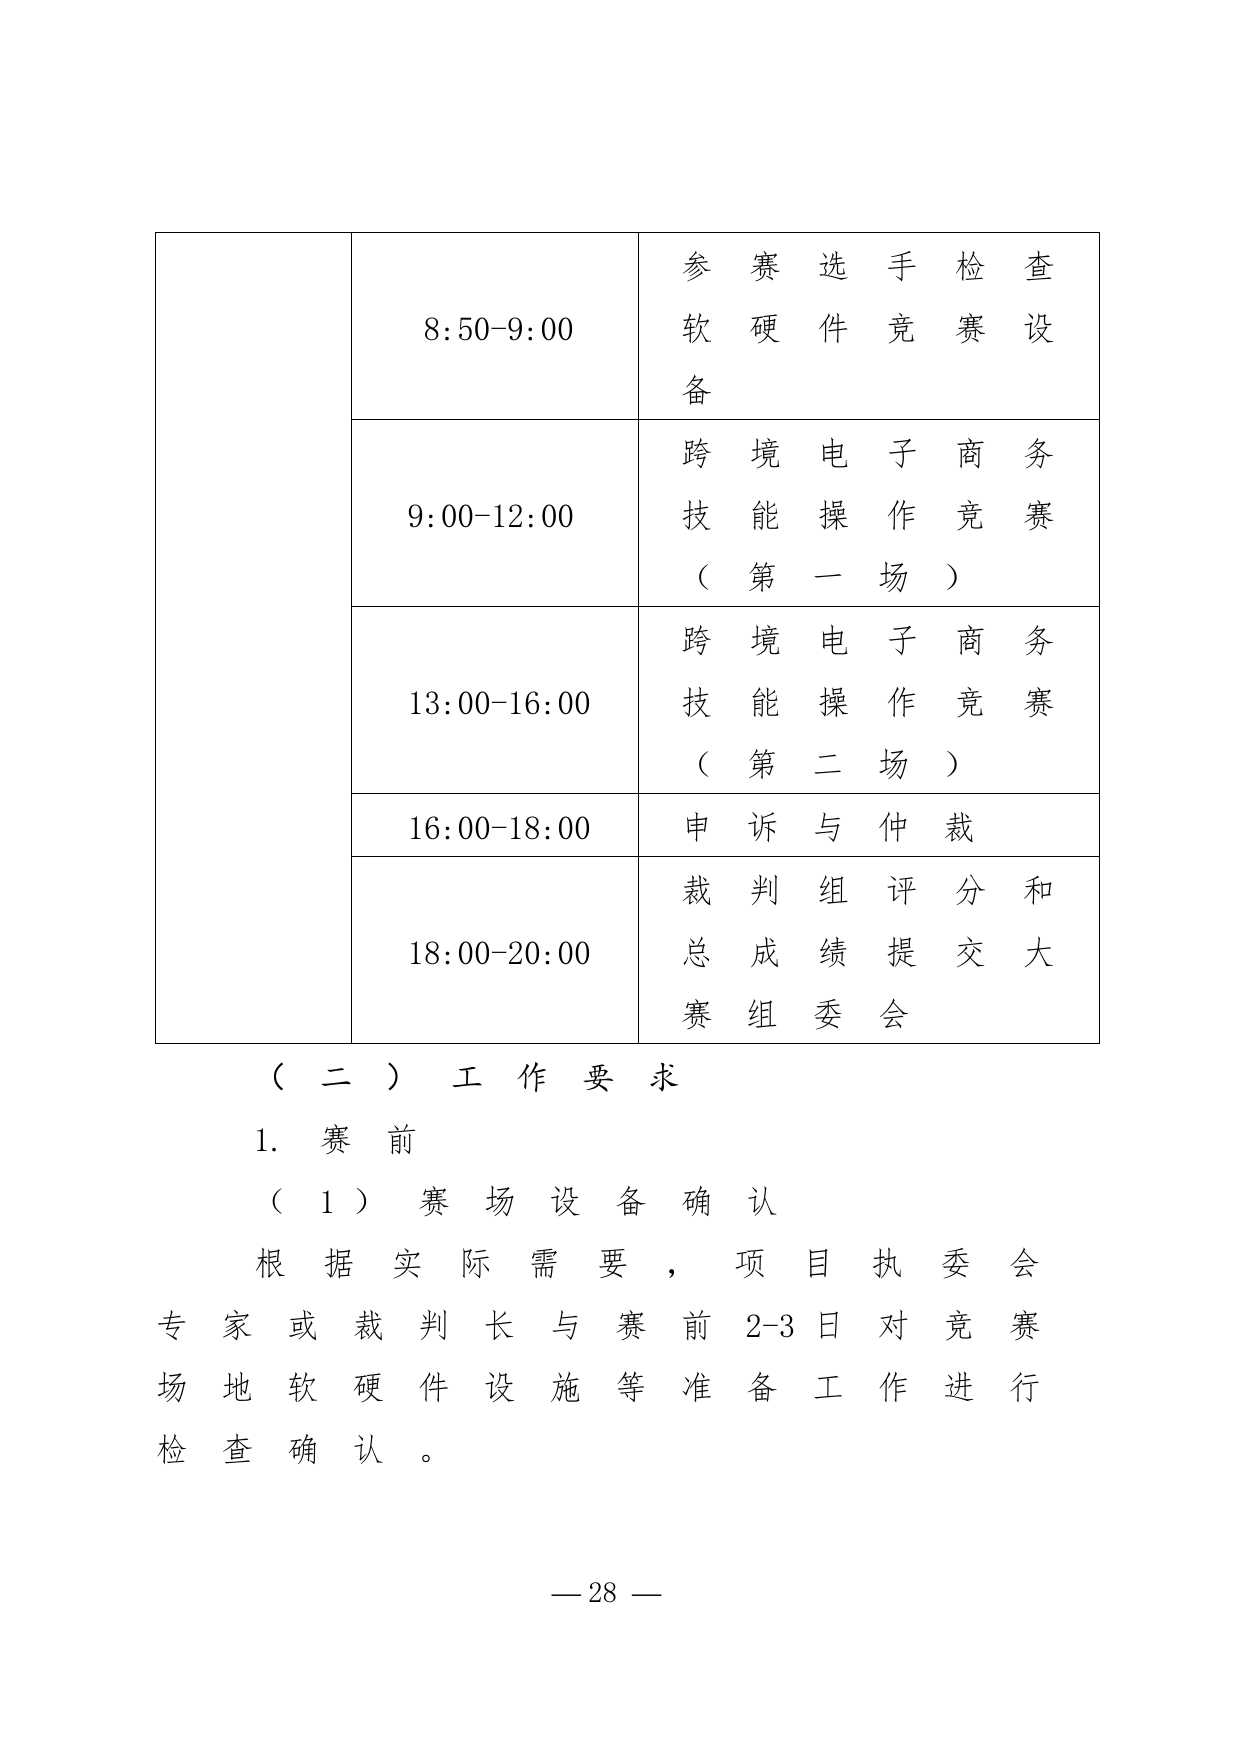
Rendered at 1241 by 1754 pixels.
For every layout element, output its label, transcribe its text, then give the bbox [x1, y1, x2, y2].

table_cell 裁判组评分和总成绩提交大赛组委会 [639, 857, 1099, 1043]
table_cell 13:00-16:00 [352, 607, 638, 793]
table_cell 申诉与仲裁 [639, 794, 1099, 856]
table_cell 9:00-12:00 [352, 420, 638, 606]
table_cell 16:00-18:00 [352, 794, 638, 856]
table_cell 8:50-9:00 [352, 233, 638, 419]
table_cell 参赛选手检查软硬件竞赛设备 [639, 233, 1099, 419]
table_cell 18:00-20:00 [352, 857, 638, 1043]
list （1）赛场设备确认 [221, 1168, 1073, 1230]
table_cell 跨境电子商务技能操作竞赛（第二场） [639, 607, 1099, 793]
table_cell 跨境电子商务技能操作竞赛（第一场） [639, 420, 1099, 606]
list 根据实际需要，项目执委会专家或裁判长与赛前2-3日对竞赛场地软硬件设施等准备工作进行检查确认。 [155, 1230, 1073, 1478]
list 1.赛前 [221, 1106, 1073, 1168]
subtitle （二）工作要求 [155, 1044, 1073, 1106]
